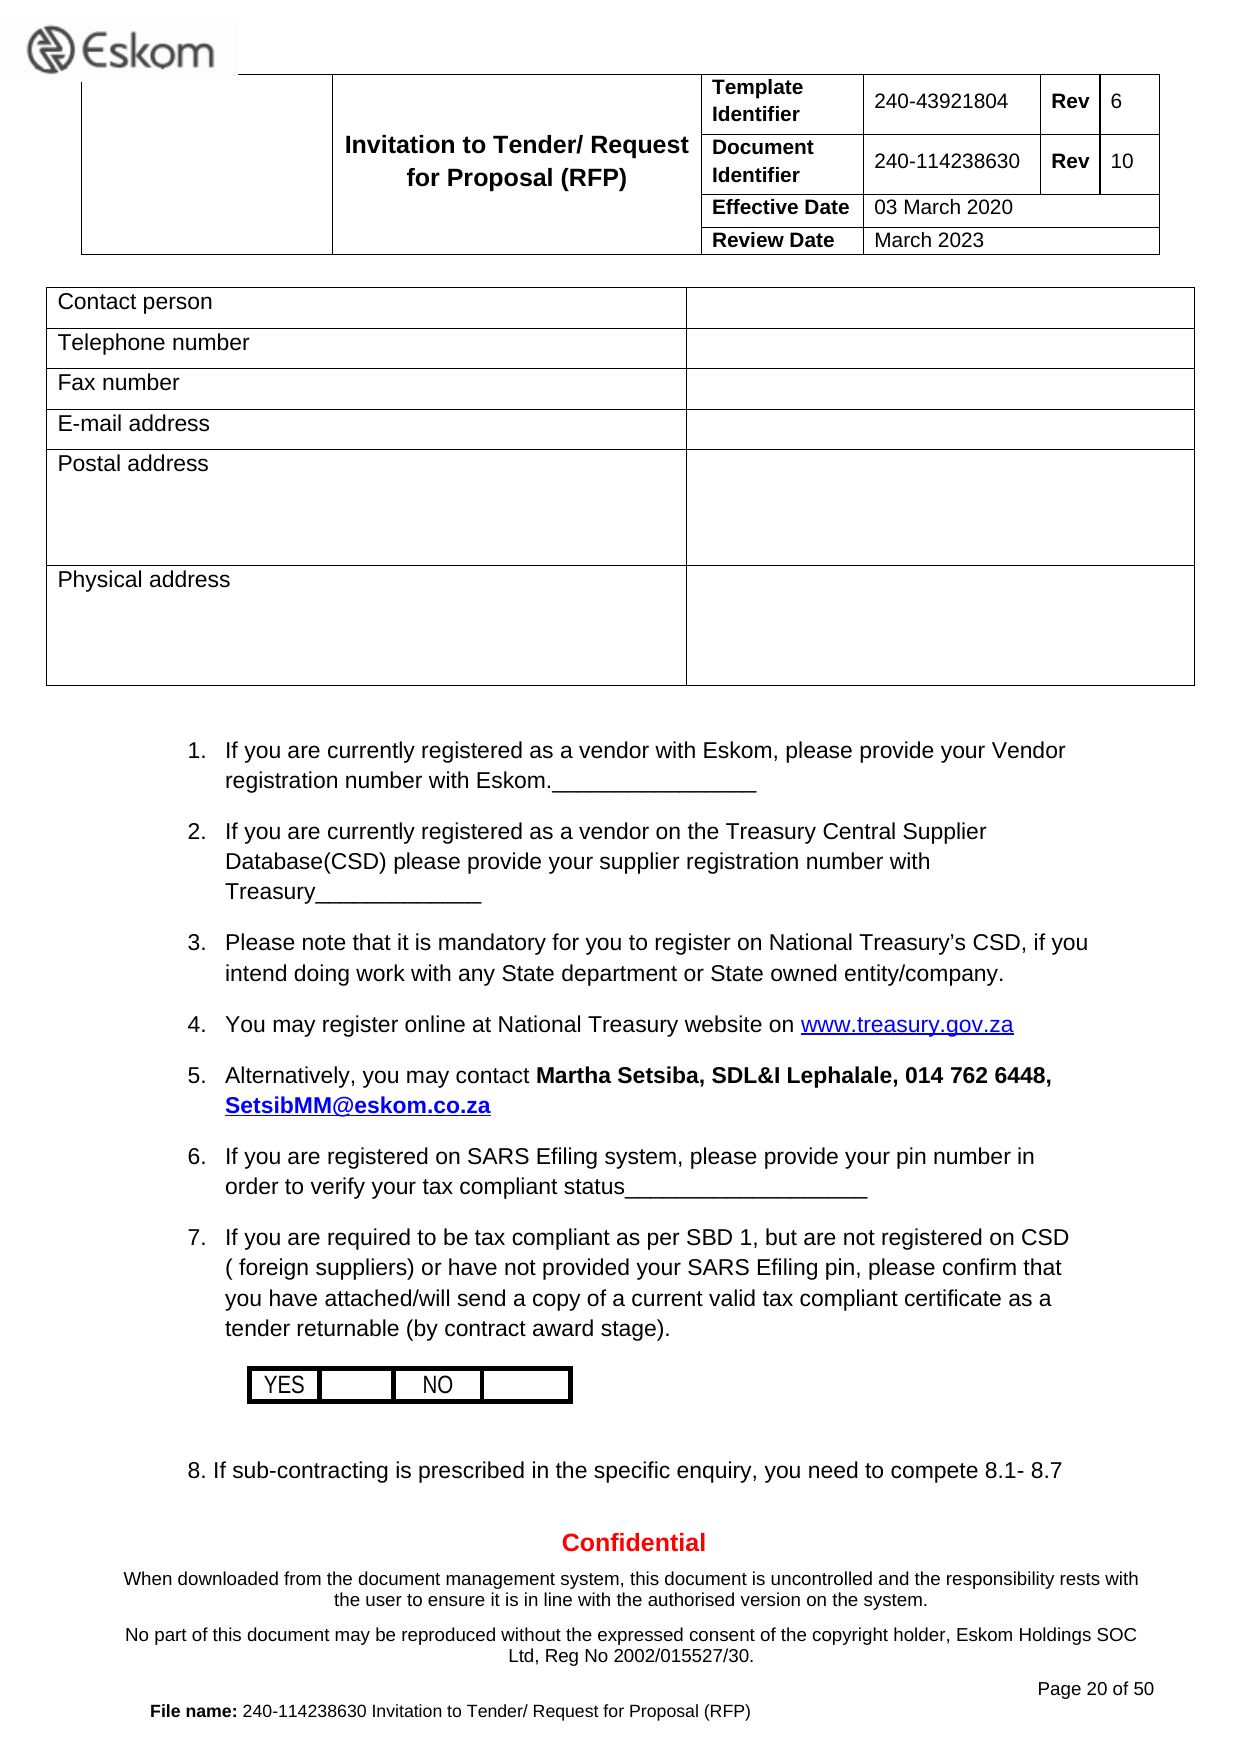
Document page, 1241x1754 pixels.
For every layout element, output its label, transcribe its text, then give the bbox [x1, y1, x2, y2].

table_cell E-mail address [47, 410, 686, 449]
table_cell [687, 566, 1194, 684]
table_header [484, 1371, 568, 1399]
table_header [322, 1371, 391, 1399]
list Alternatively, you may contact Martha Setsiba, SDL&I Lephalale, 014 762 6448, SetsibMM@eskom.co.za [187, 1062, 1090, 1118]
list Please note that it is mandatory for you to register on National Treasury’s CSD, if you intend doing work with any State department or State owned entity/company. [187, 929, 1090, 986]
table_cell Telephone number [47, 329, 686, 368]
table_cell Contact person [47, 288, 686, 327]
table_cell [687, 369, 1194, 408]
table_cell [687, 329, 1194, 368]
list If you are currently registered as a vendor on the Treasury Central Supplier Database(CSD) please provide your supplier registration number with Treasury_____________ [187, 818, 1090, 904]
table_cell [687, 410, 1194, 449]
list If you are registered on SARS Efiling system, please provide your pin number in order to verify your tax compliant status___________________ [187, 1143, 1090, 1199]
list If you are required to be tax compliant as per SBD 1, but are not registered on CSD ( foreign suppliers) or have not provided your SARS Efiling pin, please confirm that you have attached/will send a copy of a current valid tax compliant certificate as a tender returnable (by contract award stage). [187, 1224, 1090, 1341]
list If you are currently registered as a vendor with Eskom, please provide your Vendor registration number with Eskom.________________ [187, 737, 1090, 793]
table_header NO [396, 1371, 480, 1399]
table_cell Physical address [47, 566, 686, 684]
table_cell [687, 288, 1194, 327]
text 8. If sub-contracting is prescribed in the specific enquiry, you need to compete 8.1- 8.7 [150, 1457, 1090, 1483]
table_cell Fax number [47, 369, 686, 408]
table_header YES [252, 1371, 317, 1399]
list You may register online at National Treasury website on www.treasury.gov.za [187, 1011, 1090, 1037]
table_cell [687, 450, 1194, 565]
table_cell Postal address [47, 450, 686, 565]
